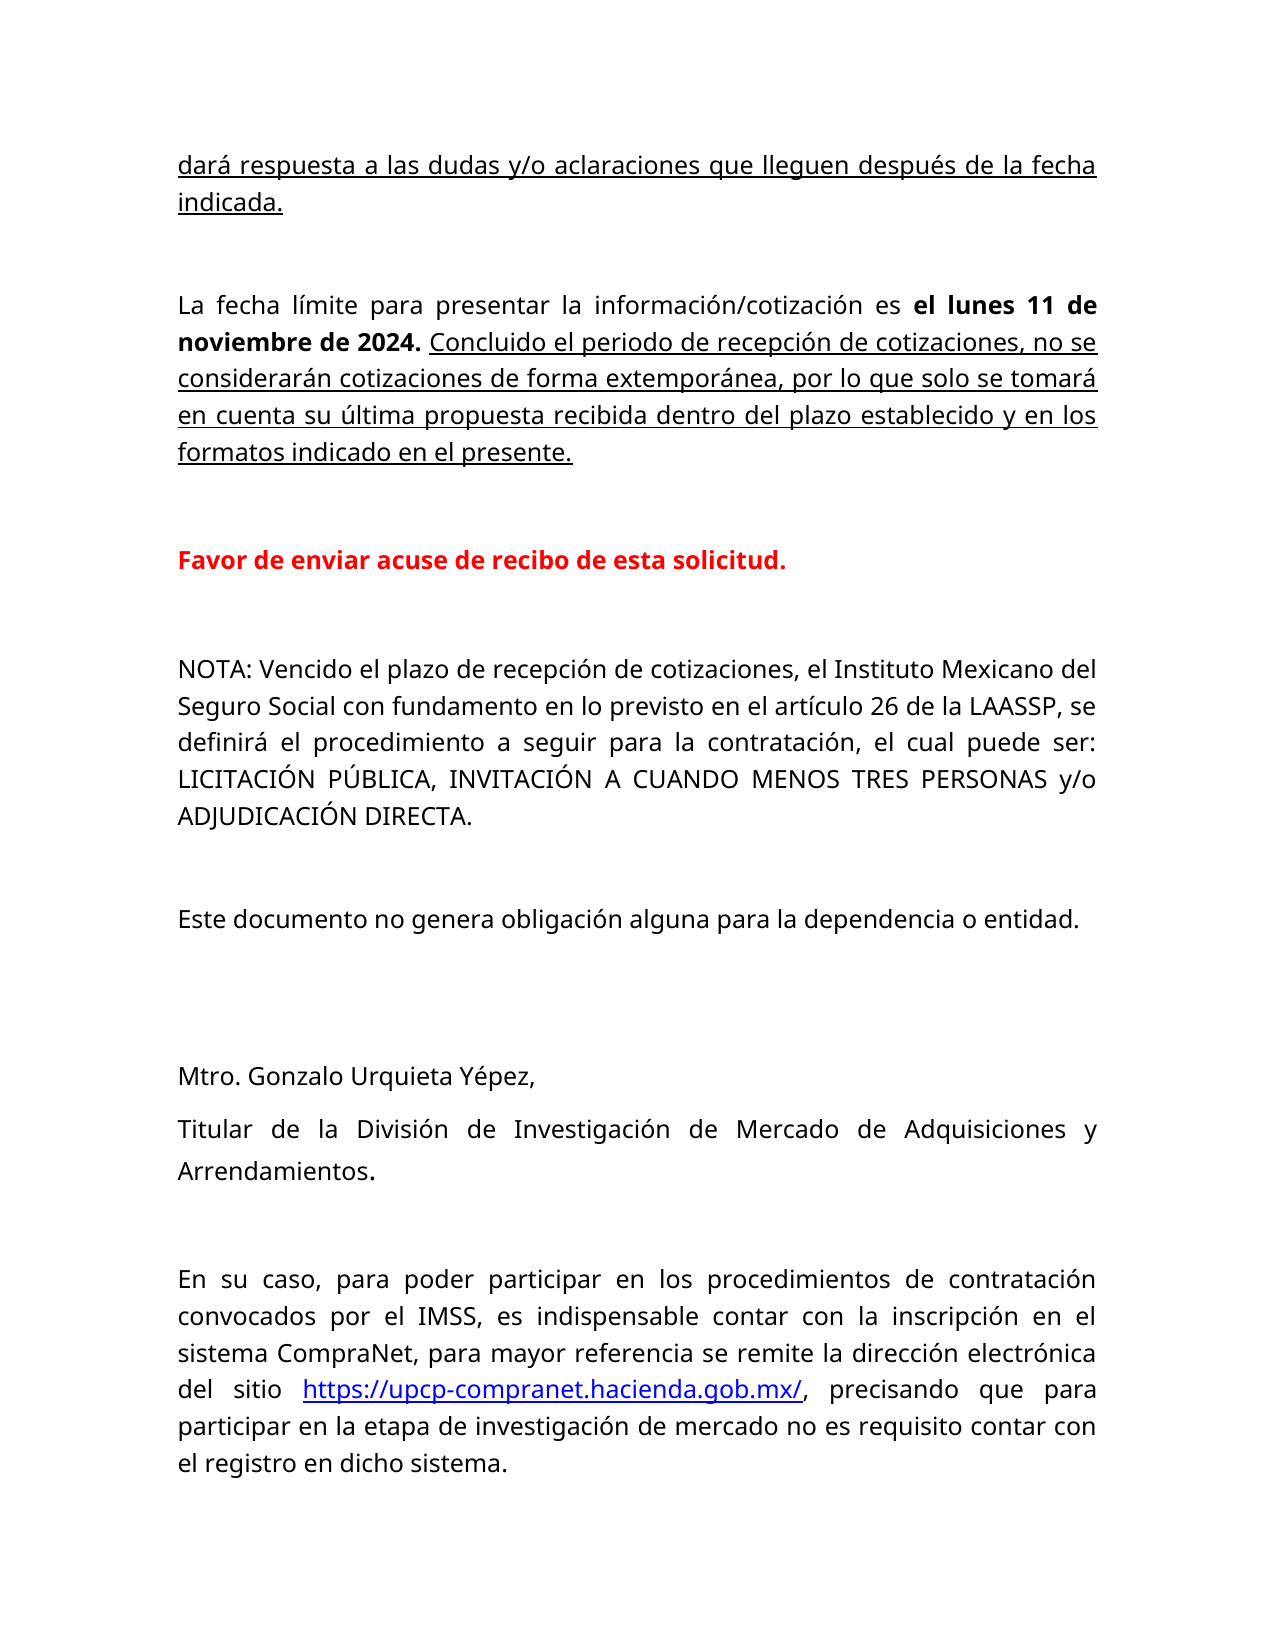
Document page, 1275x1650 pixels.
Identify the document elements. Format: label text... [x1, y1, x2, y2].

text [177, 148, 1098, 218]
text La fecha límite para presentar la información/cotización es el lunes 11 de noviembre de 2024. Concluido el periodo de recepción de cotizaciones, no se considerarán cotizaciones de forma extemporánea, por lo que solo se tomará en cuenta su última propuesta recibida dentro del plazo establecido y en los formatos indicado en el presente. [177, 391, 1098, 427]
text Este documento no genera obligación alguna para la dependencia o entidad. [177, 902, 1098, 936]
text La fecha límite para presentar la información/cotización es el lunes 11 de noviembre de 2024. Concluido el periodo de recepción de cotizaciones, no se considerarán cotizaciones de forma extemporánea, por lo que solo se tomará en cuenta su última propuesta recibida dentro del plazo establecido y en los formatos indicado en el presente. [177, 287, 1098, 390]
text Mtro. Gonzalo Urquieta Yépez, [177, 1058, 1098, 1092]
text NOTA: Vencido el plazo de recepción de cotizaciones, el Instituto Mexicano del Seguro Social con fundamento en lo previsto en el artículo 26 de la LAASSP, se definirá el procedimiento a seguir para la contratación, el cual puede ser: LICITACIÓN PÚBLICA, INVITACIÓN A CUANDO MENOS TRES PERSONAS y/o ADJUDICACIÓN DIRECTA. [177, 652, 1098, 833]
text Titular de la División de Investigación de Mercado de Adquisiciones y Arrendamientos. [177, 1112, 1098, 1188]
text En su caso, para poder participar en los procedimientos de contratación convocados por el IMSS, es indispensable contar con la inscripción en el sistema CompraNet, para mayor referencia se remite la dirección electrónica del sitio https://upcp-compranet.hacienda.gob.mx/, precisando que para participar en la etapa de investigación de mercado no es requisito contar con el registro en dicho sistema. [177, 1262, 1098, 1479]
text Favor de enviar acuse de recibo de esta solicitud. [177, 543, 1098, 577]
text La fecha límite para presentar la información/cotización es el lunes 11 de noviembre de 2024. Concluido el periodo de recepción de cotizaciones, no se considerarán cotizaciones de forma extemporánea, por lo que solo se tomará en cuenta su última propuesta recibida dentro del plazo establecido y en los formatos indicado en el presente. [177, 428, 1098, 468]
